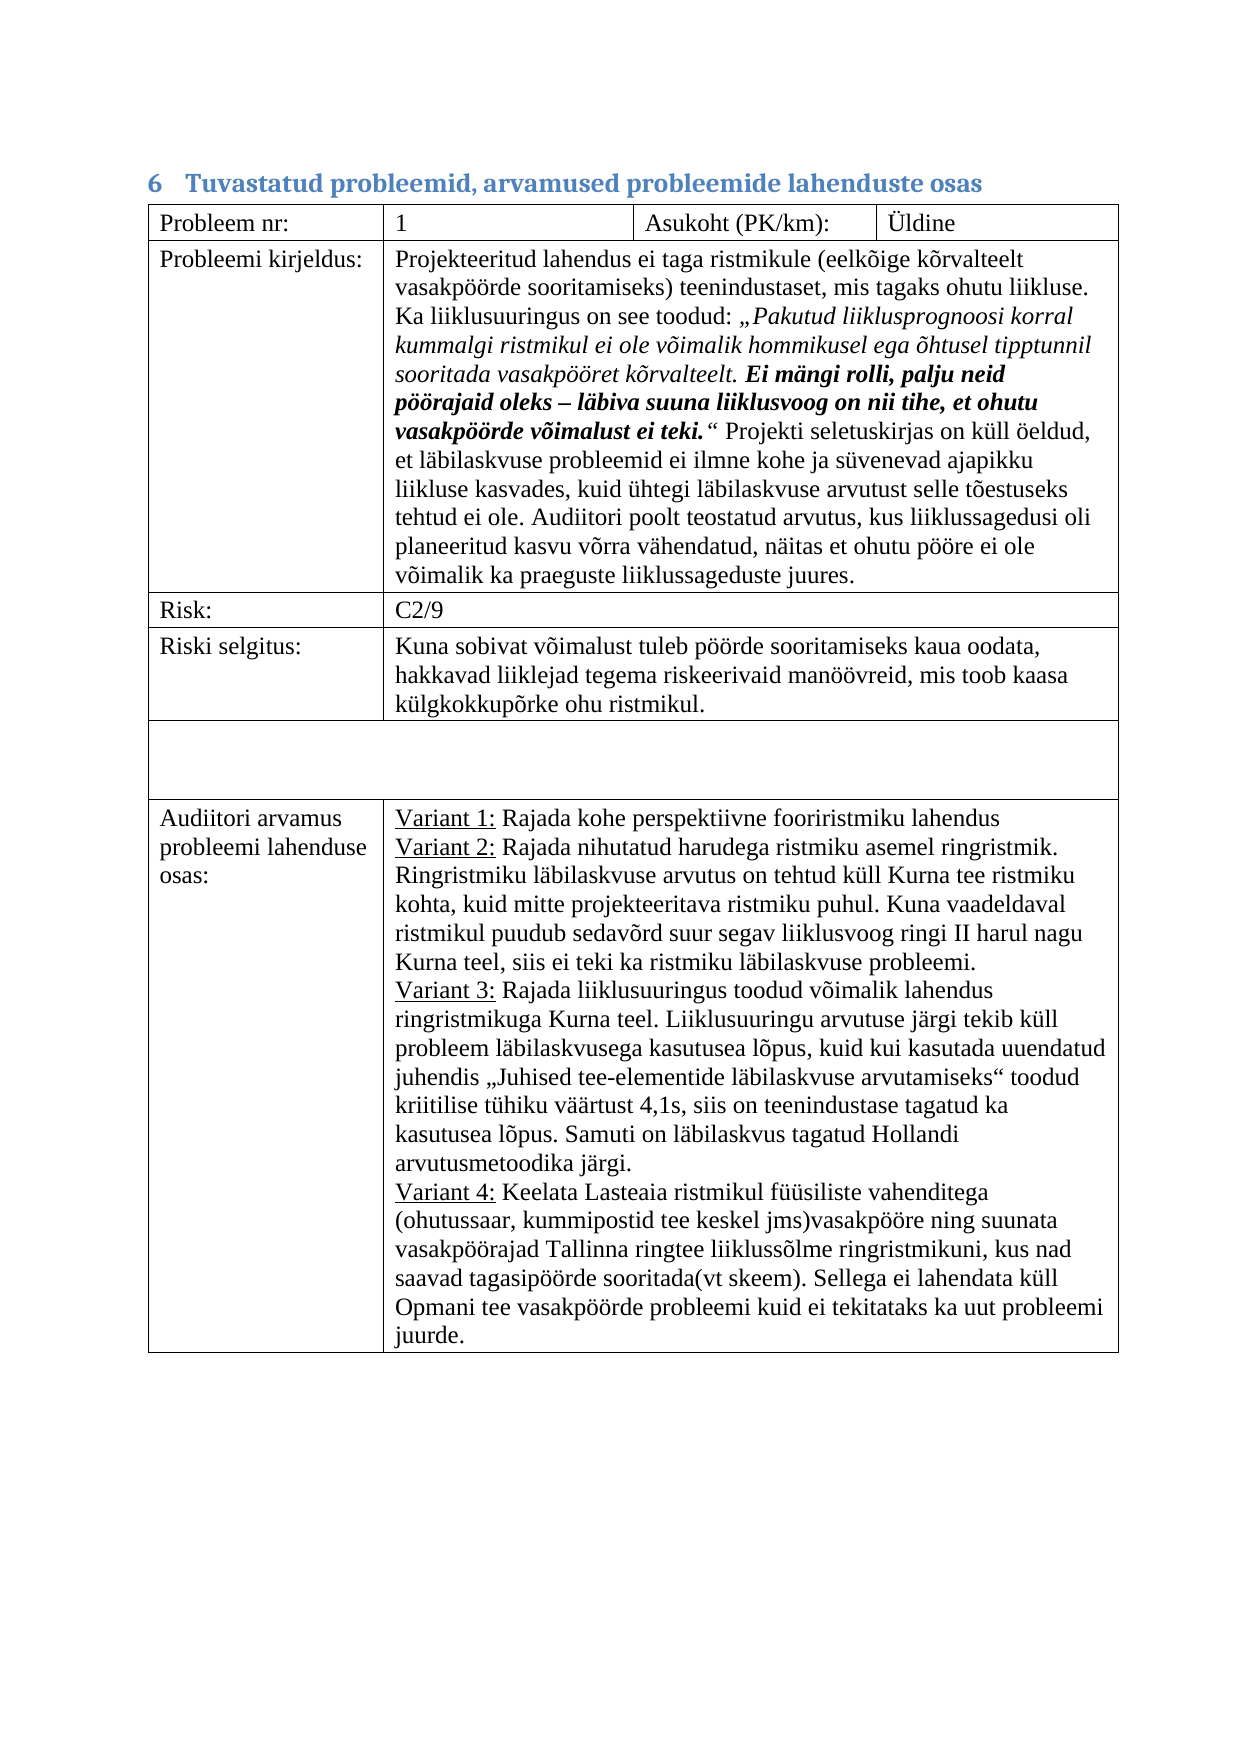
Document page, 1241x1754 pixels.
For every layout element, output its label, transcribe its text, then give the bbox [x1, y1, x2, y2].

table_header [384, 205, 633, 240]
table_cell Projekteeritud lahendus ei taga ristmikule (eelkõige kõrvalteelt vasakpöörde sooritamiseks) teenindustaset, mis tagaks ohutu liikluse. Ka liiklusuuringus on see toodud: „Pakutud liiklusprognoosi korral kummalgi ristmikul ei ole võimalik hommikusel ega õhtusel tipptunnil sooritada vasakpööret kõrvalteelt. Ei mängi rolli, palju neid pöörajaid oleks – läbiva suuna liiklusvoog on nii tihe, et ohutu vasakpöörde võimalust ei teki.“ Projekti seletuskirjas on küll öeldud, et läbilaskvuse probleemid ei ilmne kohe ja süvenevad ajapikku liikluse kasvades, kuid ühtegi läbilaskvuse arvutust selle tõestuseks tehtud ei ole. Audiitori poolt teostatud arvutus, kus liiklussagedusi oli planeeritud kasvu võrra vähendatud, näitas et ohutu pööre ei ole võimalik ka praeguste liiklussageduste juures. [384, 241, 1118, 592]
table_cell [149, 721, 1118, 799]
table_cell Riski selgitus: [149, 628, 383, 720]
subtitle Tuvastatud probleemid, arvamused probleemide lahenduste osas [148, 168, 1093, 199]
table_cell Risk: [149, 593, 383, 627]
table_cell [384, 593, 1118, 627]
table_cell Kuna sobivat võimalust tuleb pöörde sooritamiseks kaua oodata, hakkavad liiklejad tegema riskeerivaid manöövreid, mis toob kaasa külgkokkupõrke ohu ristmikul. [384, 628, 1118, 720]
table_header Üldine [877, 205, 1118, 240]
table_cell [384, 800, 1118, 1352]
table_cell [149, 800, 383, 1352]
table_cell Probleemi kirjeldus: [149, 241, 383, 592]
table_header Asukoht (PK/km): [634, 205, 876, 240]
table_header Probleem nr: [149, 205, 383, 240]
